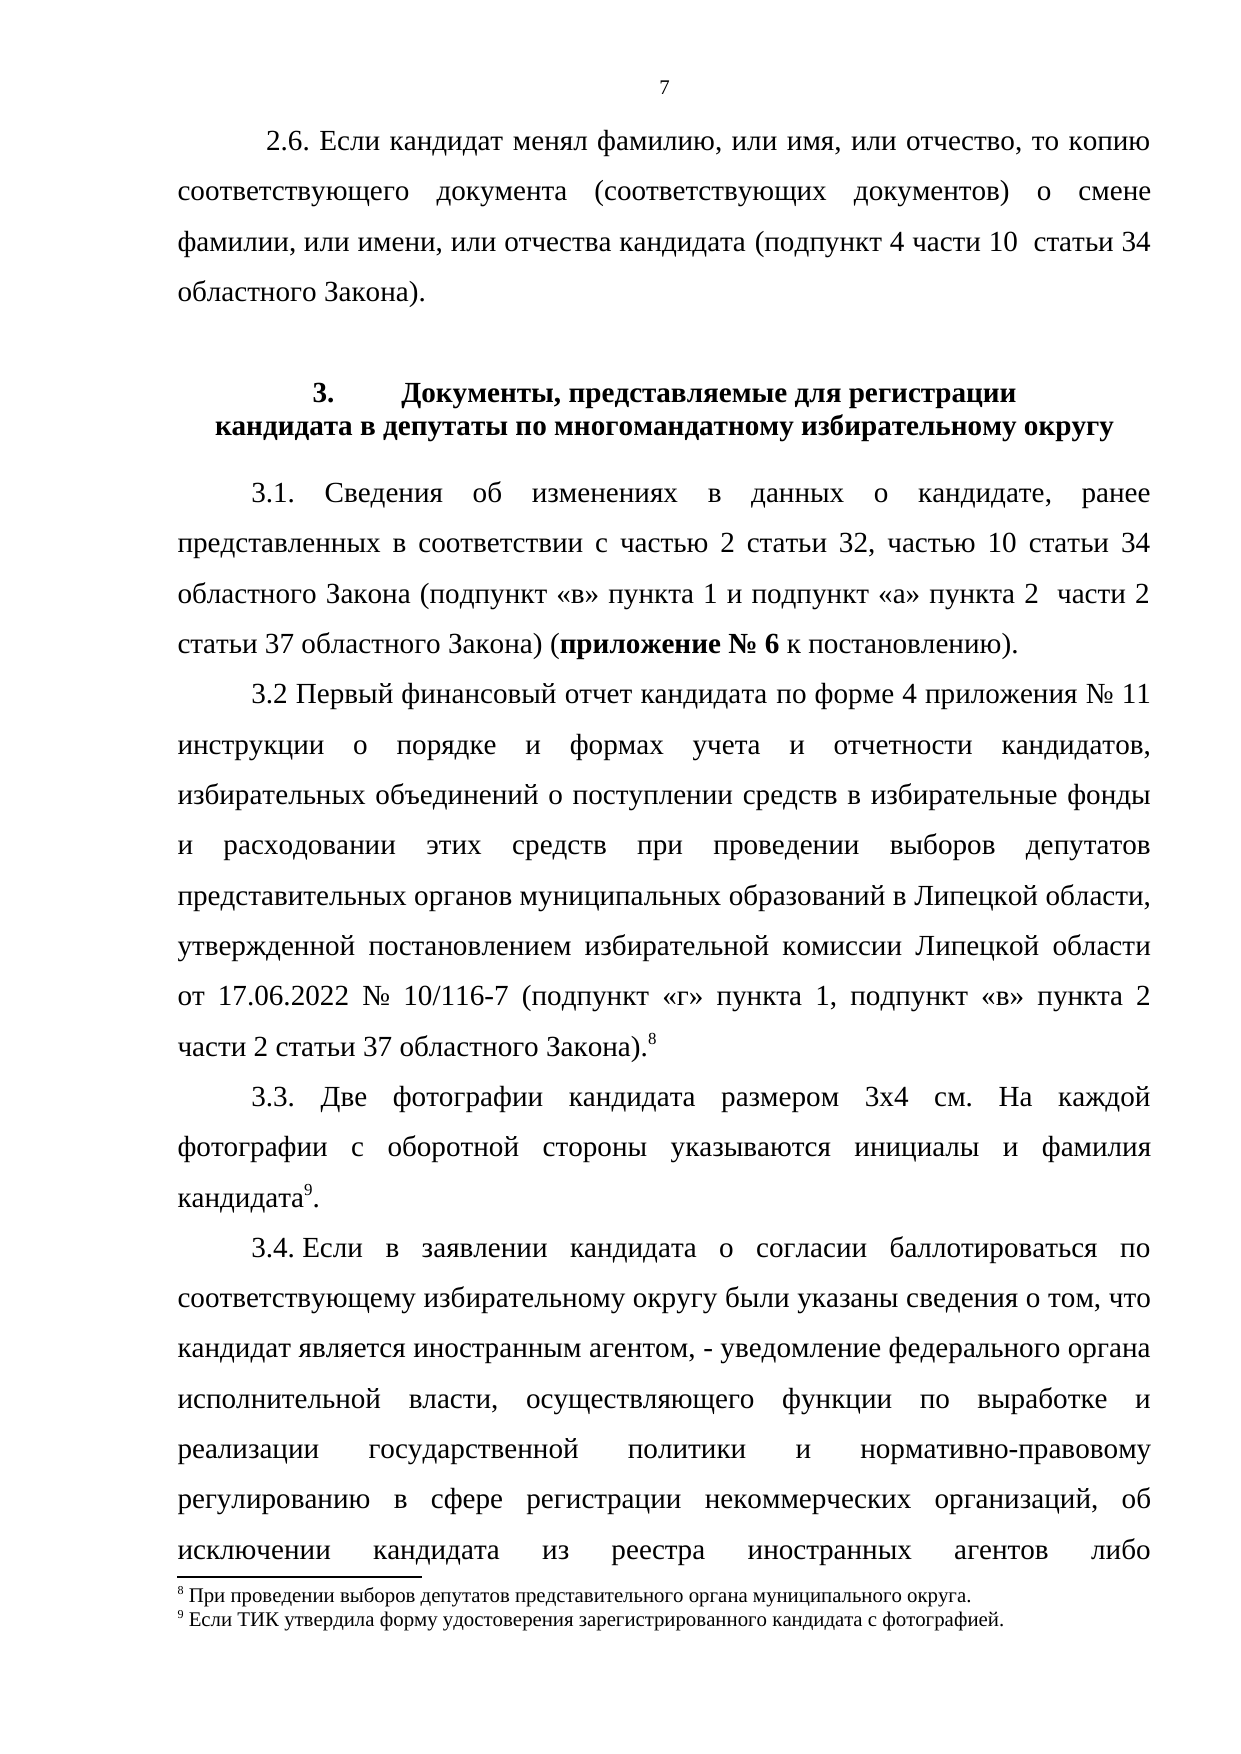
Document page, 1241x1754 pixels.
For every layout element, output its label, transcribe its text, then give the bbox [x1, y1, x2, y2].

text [177, 1230, 1152, 1565]
text 2.6. Если кандидат менял фамилию, или имя, или отчество, то копию соответствующего документа (соответствующих документов) о смене фамилии, или имени, или отчества кандидата (подпункт 4 части 10 статьи 34 областного Закона). [172, 123, 1152, 308]
text 3. Документы, представляемые для регистрации [177, 375, 1152, 408]
text 3.3. Две фотографии кандидата размером 3x4 см. На каждой фотографии с оборотной стороны указываются инициалы и фамилия кандидата. [177, 1079, 1152, 1213]
text кандидата в депутаты по многомандатному избирательному округу [177, 408, 1152, 442]
text 3.1. Сведения об изменениях в данных о кандидате, ранее представленных в соответствии с частью 2 статьи 32, частью 10 статьи 34 областного Закона (подпункт «в» пункта 1 и подпункт «а» пункта 2 части 2 статьи 37 областного Закона) (приложение № 6 к постановлению). [177, 475, 1152, 660]
text 3.2 Первый финансовый отчет кандидата по форме 4 приложения № 11 инструкции о порядке и формах учета и отчетности кандидатов, избирательных объединений о поступлении средств в избирательные фонды и расходовании этих средств при проведении выборов депутатов представительных органов муниципальных образований в Липецкой области, утвержденной постановлением избирательной комиссии Липецкой области от 17.06.2022 № 10/116-7 (подпункт «г» пункта 1, подпункт «в» пункта 2 части 2 статьи 37 областного Закона). [177, 677, 1152, 1062]
